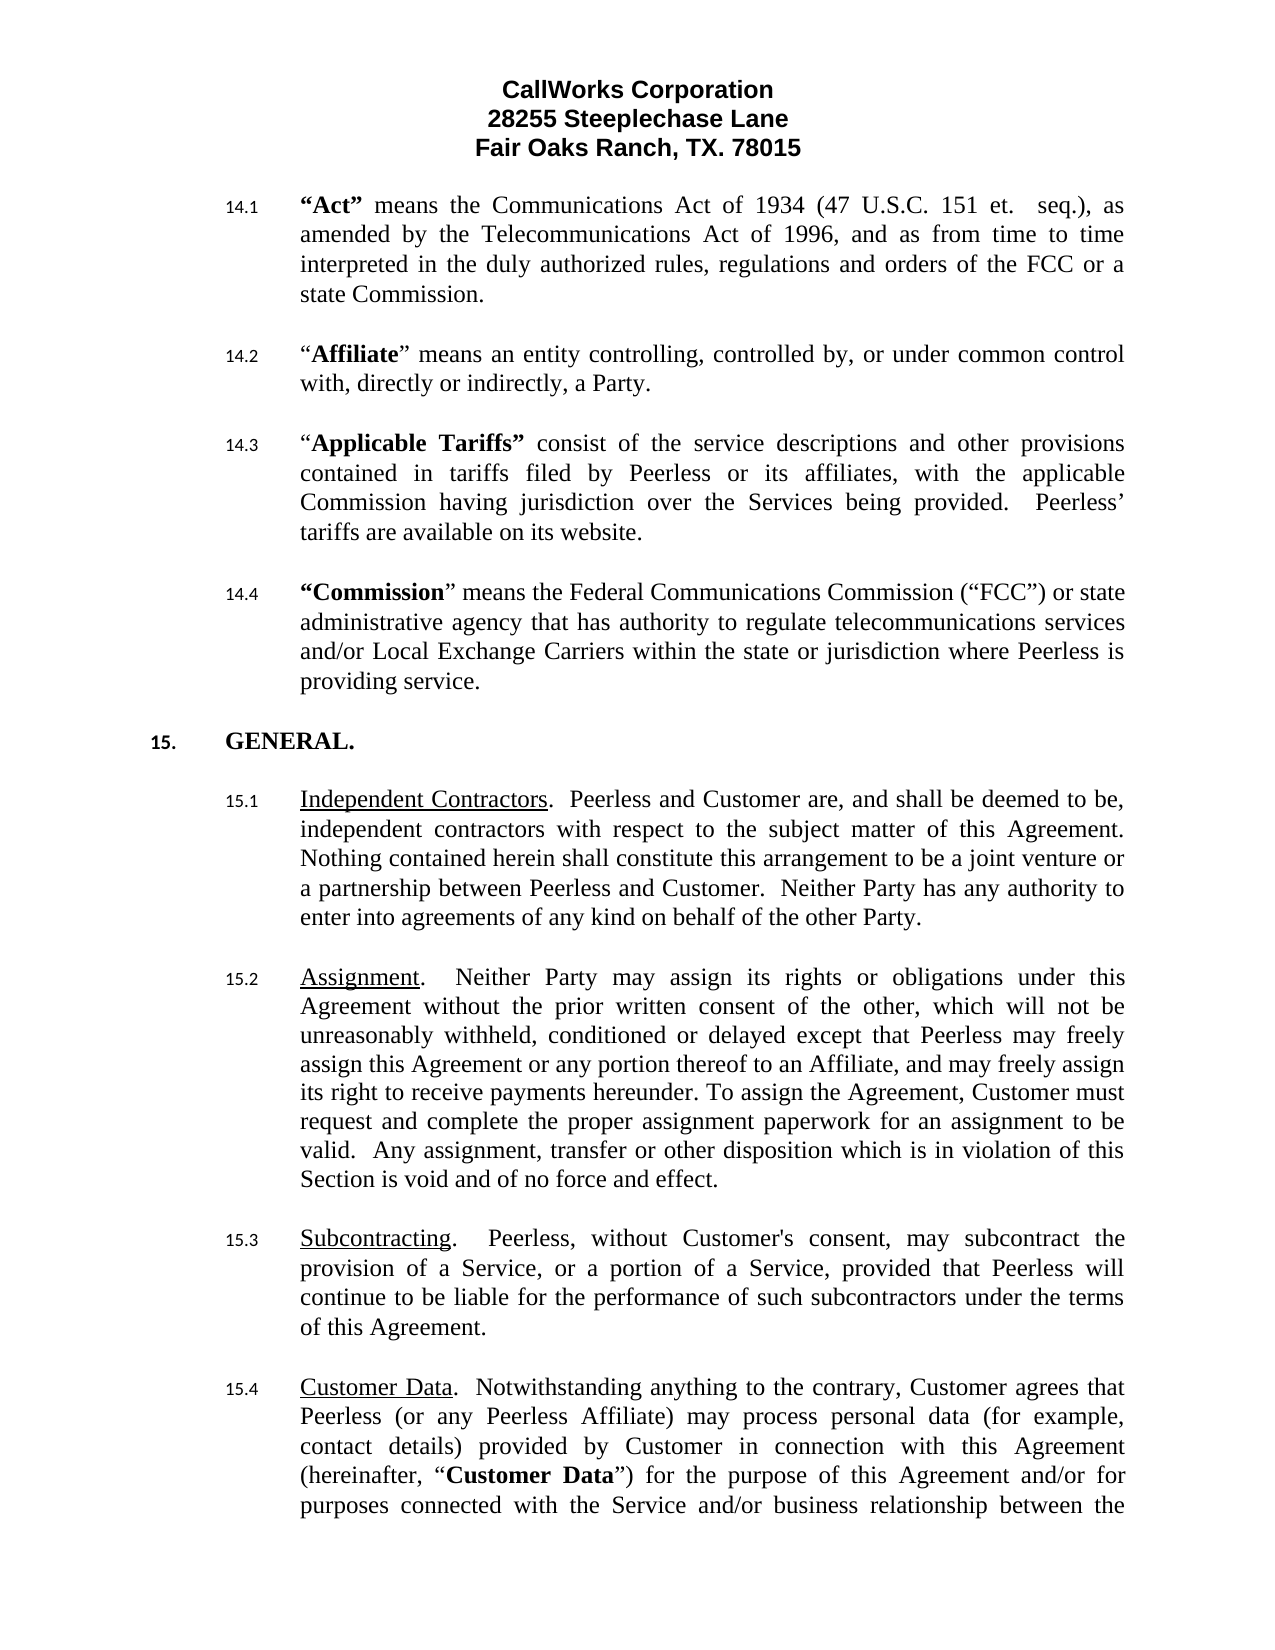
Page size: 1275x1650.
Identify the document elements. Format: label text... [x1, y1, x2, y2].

list Subcontracting. Peerless, without Customer's consent, may subcontract the provision of a Service, or a portion of a Service, provided that Peerless will continue to be liable for the performance of such subcontractors under the terms of this Agreement. [225, 1223, 1126, 1341]
list Assignment. Neither Party may assign its rights or obligations under this Agreement without the prior written consent of the other, which will not be unreasonably withheld, conditioned or delayed except that Peerless may freely assign this Agreement or any portion thereof to an Affiliate, and may freely assign its right to receive payments hereunder. To assign the Agreement, Customer must request and complete the proper assignment paperwork for an assignment to be valid. Any assignment, transfer or other disposition which is in violation of this Section is void and of no force and effect. [225, 962, 1126, 1192]
list “Applicable Tariffs” consist of the service descriptions and other provisions contained in tariffs filed by Peerless or its affiliates, with the applicable Commission having jurisdiction over the Services being provided. Peerless’ tariffs are available on its website. [225, 428, 1126, 546]
list “Act” means the Communications Act of 1934 (47 U.S.C. 151 et. seq.), as amended by the Telecommunications Act of 1996, and as from time to time interpreted in the duly authorized rules, regulations and orders of the FCC or a state Commission. [225, 190, 1126, 307]
list “Affiliate” means an entity controlling, controlled by, or under common control with, directly or indirectly, a Party. [225, 339, 1126, 397]
list GENERAL. [150, 726, 1126, 754]
list Independent Contractors. Peerless and Customer are, and shall be deemed to be, independent contractors with respect to the subject matter of this Agreement. Nothing contained herein shall constitute this arrangement to be a joint venture or a partnership between Peerless and Customer. Neither Party has any authority to enter into agreements of any kind on behalf of the other Party. [225, 784, 1126, 931]
list “Commission” means the Federal Communications Commission (“FCC”) or state administrative agency that has authority to regulate telecommunications services and/or Local Exchange Carriers within the state or jurisdiction where Peerless is providing service. [225, 577, 1126, 694]
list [225, 1372, 1126, 1519]
